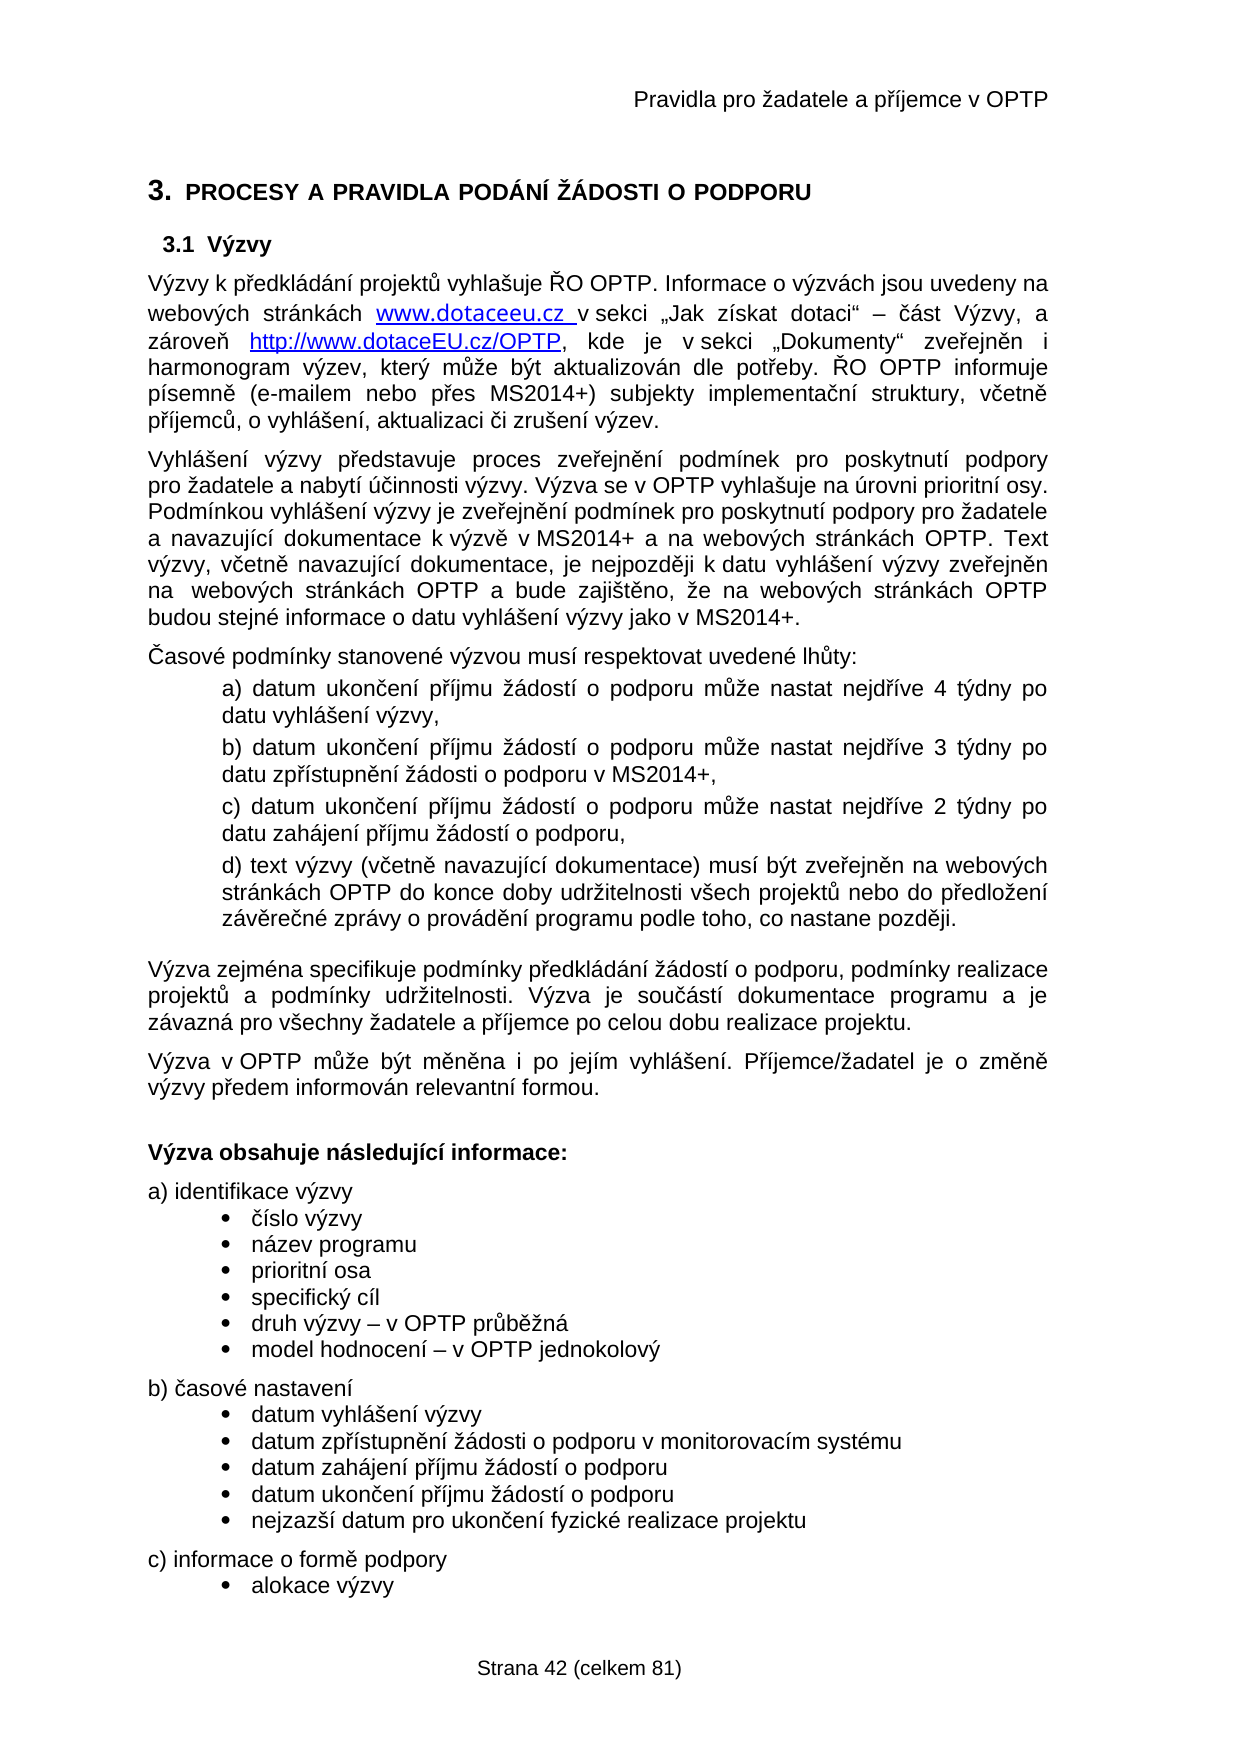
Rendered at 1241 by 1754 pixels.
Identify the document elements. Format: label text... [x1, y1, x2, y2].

list datum zpřístupnění žádosti o podporu v monitorovacím systému [222, 1428, 1048, 1454]
text c) informace o formě podpory [148, 1546, 1048, 1572]
list alokace výzvy [222, 1572, 1048, 1598]
list druh výzvy – v OPTP průběžná [222, 1310, 1048, 1336]
list datum ukončení příjmu žádostí o podporu [222, 1481, 1048, 1507]
text Výzvy [162, 231, 1048, 258]
list datum zahájení příjmu žádostí o podporu [222, 1454, 1048, 1481]
text Výzvy k předkládání projektů vyhlašuje ŘO OPTP. Informace o výzvách jsou uvedeny na webových stránkách www.dotaceeu.cz v sekci „Jak získat dotaci“ – část Výzvy, a zároveň http://www.dotaceEU.cz/OPTP, kde je v sekci „Dokumenty“ zveřejněn i harmonogram výzev, který může být aktualizován dle potřeby. ŘO OPTP informuje písemně (e-mailem nebo přes MS2014+) subjekty implementační struktury, včetně příjemců, o vyhlášení, aktualizaci či zrušení výzev. [148, 270, 1048, 433]
list prioritní osa [222, 1257, 1048, 1283]
list nejzazší datum pro ukončení fyzické realizace projektu [222, 1507, 1048, 1533]
text d) text výzvy (včetně navazující dokumentace) musí být zveřejněn na webových stránkách OPTP do konce doby udržitelnosti všech projektů nebo do předložení závěrečné zprávy o provádění programu podle toho, co nastane později. [222, 852, 1048, 931]
text b) datum ukončení příjmu žádostí o podporu může nastat nejdříve 3 týdny po datu zpřístupnění žádosti o podporu v MS2014+, [222, 734, 1048, 787]
list datum vyhlášení výzvy [222, 1401, 1048, 1428]
subtitle procesy a pravidla podání žádosti o podporu [148, 173, 1048, 206]
text Výzva obsahuje následující informace: [148, 1139, 1048, 1166]
list model hodnocení – v OPTP jednokolový [222, 1336, 1048, 1363]
text c) datum ukončení příjmu žádostí o podporu může nastat nejdříve 2 týdny po datu zahájení příjmu žádostí o podporu, [222, 793, 1048, 846]
text Vyhlášení výzvy představuje proces zveřejnění podmínek pro poskytnutí podpory pro žadatele a nabytí účinnosti výzvy. Výzva se v OPTP vyhlašuje na úrovni prioritní osy. Podmínkou vyhlášení výzvy je zveřejnění podmínek pro poskytnutí podpory pro žadatele a navazující dokumentace k výzvě v MS2014+ a na webových stránkách OPTP. Text výzvy, včetně navazující dokumentace, je nejpozději k datu vyhlášení výzvy zveřejněn na webových stránkách OPTP a bude zajištěno, že na webových stránkách OPTP budou stejné informace o datu vyhlášení výzvy jako v MS2014+. [148, 446, 1048, 630]
text Časové podmínky stanovené výzvou musí respektovat uvedené lhůty: [148, 643, 1048, 669]
text Výzva zejména specifikuje podmínky předkládání žádostí o podporu, podmínky realizace projektů a podmínky udržitelnosti. Výzva je součástí dokumentace programu a je závazná pro všechny žadatele a příjemce po celou dobu realizace projektu. [148, 956, 1048, 1035]
text a) identifikace výzvy [148, 1178, 1048, 1204]
list název programu [222, 1231, 1048, 1257]
text a) datum ukončení příjmu žádostí o podporu může nastat nejdříve 4 týdny po datu vyhlášení výzvy, [222, 675, 1048, 728]
text Výzva v OPTP může být měněna i po jejím vyhlášení. Příjemce/žadatel je o změně výzvy předem informován relevantní formou. [148, 1048, 1048, 1100]
text b) časové nastavení [148, 1375, 1048, 1401]
list číslo výzvy [222, 1204, 1048, 1231]
list specifický cíl [222, 1283, 1048, 1310]
